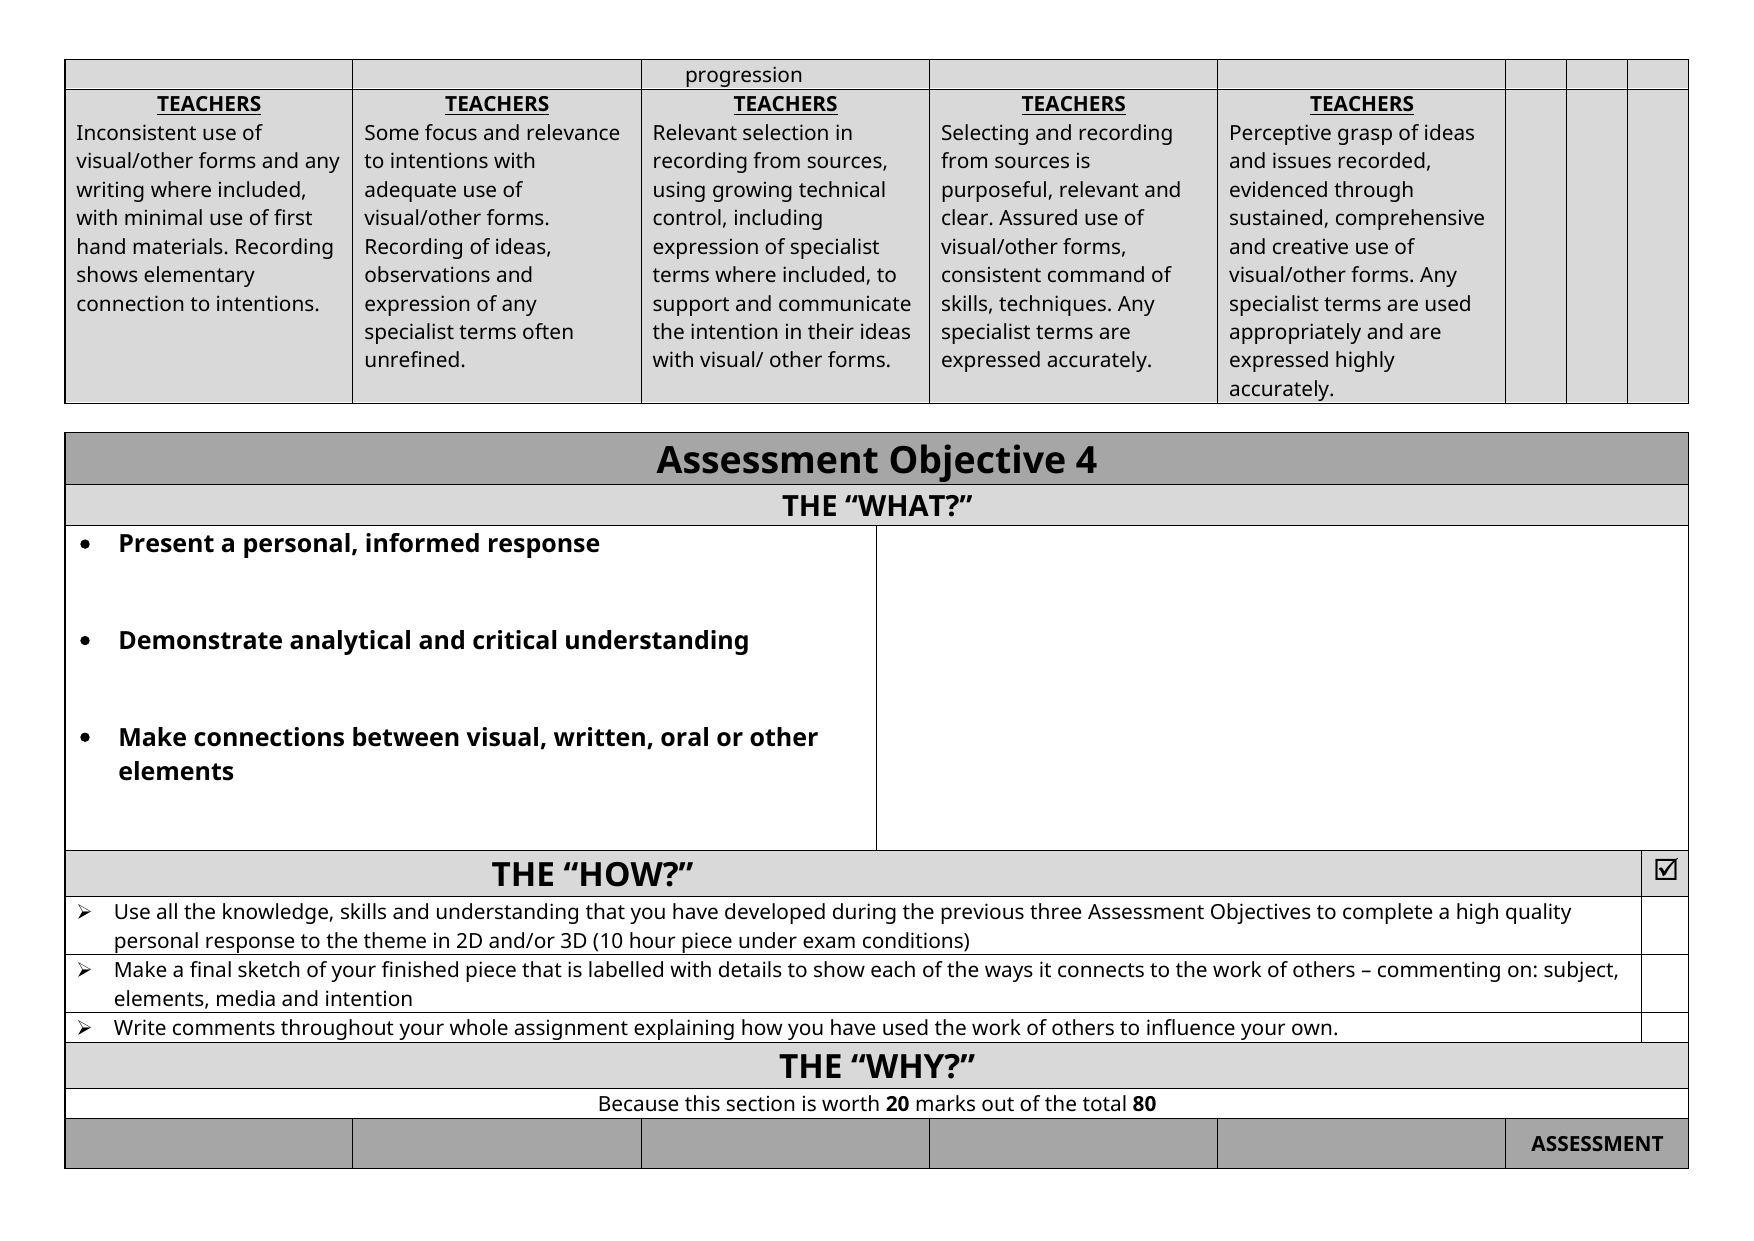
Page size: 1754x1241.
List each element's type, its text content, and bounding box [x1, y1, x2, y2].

table_cell TEACHERS Some focus and relevance to intentions with adequate use of visual/other forms. Recording of ideas, observations and expression of any specialist terms often unrefined. [353, 90, 641, 402]
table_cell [1218, 60, 1505, 88]
table_cell TEACHERS Selecting and recording from sources is purposeful, relevant and clear. Assured use of visual/other forms, consistent command of skills, techniques. Any specialist terms are expressed accurately. [930, 90, 1217, 402]
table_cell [930, 60, 1217, 88]
table_cell THE “WHY?” [66, 1043, 1688, 1088]
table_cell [1218, 1119, 1505, 1168]
table_cell Make a final sketch of your finished piece that is labelled with details to show each of the ways it connects to the work of others – commenting on: subject, elements, media and intention [66, 955, 1641, 1012]
table_cell Write comments throughout your whole assignment explaining how you have used the work of others to influence your own. [66, 1013, 1641, 1042]
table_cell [930, 1119, 1217, 1168]
table_cell [877, 526, 1688, 850]
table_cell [642, 1119, 929, 1168]
table_cell [1506, 60, 1566, 88]
table_cell [1642, 955, 1688, 1012]
table_cell Present a personal, informed response Demonstrate analytical and critical understanding Make connections between visual, written, oral or other elements [66, 526, 876, 850]
table_cell [1567, 60, 1627, 88]
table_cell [66, 60, 352, 88]
table_cell [1642, 1013, 1688, 1042]
table_cell Use all the knowledge, skills and understanding that you have developed during the previous three Assessment Objectives to complete a high quality personal response to the theme in 2D and/or 3D (10 hour piece under exam conditions) [66, 897, 1641, 954]
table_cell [642, 60, 929, 88]
table_cell THE “HOW?” [66, 851, 1641, 896]
table_cell THE “WHAT?” [66, 485, 1688, 525]
table_cell [1628, 60, 1688, 88]
table_cell [1628, 90, 1688, 402]
table_cell [1567, 90, 1627, 402]
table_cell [66, 1119, 352, 1168]
table_cell TEACHERS Inconsistent use of visual/other forms and any writing where included, with minimal use of first hand materials. Recording shows elementary connection to intentions. [66, 90, 352, 402]
table_cell ASSESSMENT [1506, 1119, 1688, 1168]
table_cell Because this section is worth 20 marks out of the total 80 [66, 1089, 1688, 1117]
table_cell [1642, 897, 1688, 954]
table_cell TEACHERS Perceptive grasp of ideas and issues recorded, evidenced through sustained, comprehensive and creative use of visual/other forms. Any specialist terms are used appropriately and are expressed highly accurately. [1218, 90, 1505, 402]
table_cell [1642, 851, 1688, 896]
table_cell [1506, 90, 1566, 402]
table_header Assessment Objective 4 [66, 433, 1688, 484]
table_cell TEACHERS Relevant selection in recording from sources, using growing technical control, including expression of specialist terms where included, to support and communicate the intention in their ideas with visual/ other forms. [642, 90, 929, 402]
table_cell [353, 1119, 641, 1168]
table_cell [353, 60, 641, 88]
